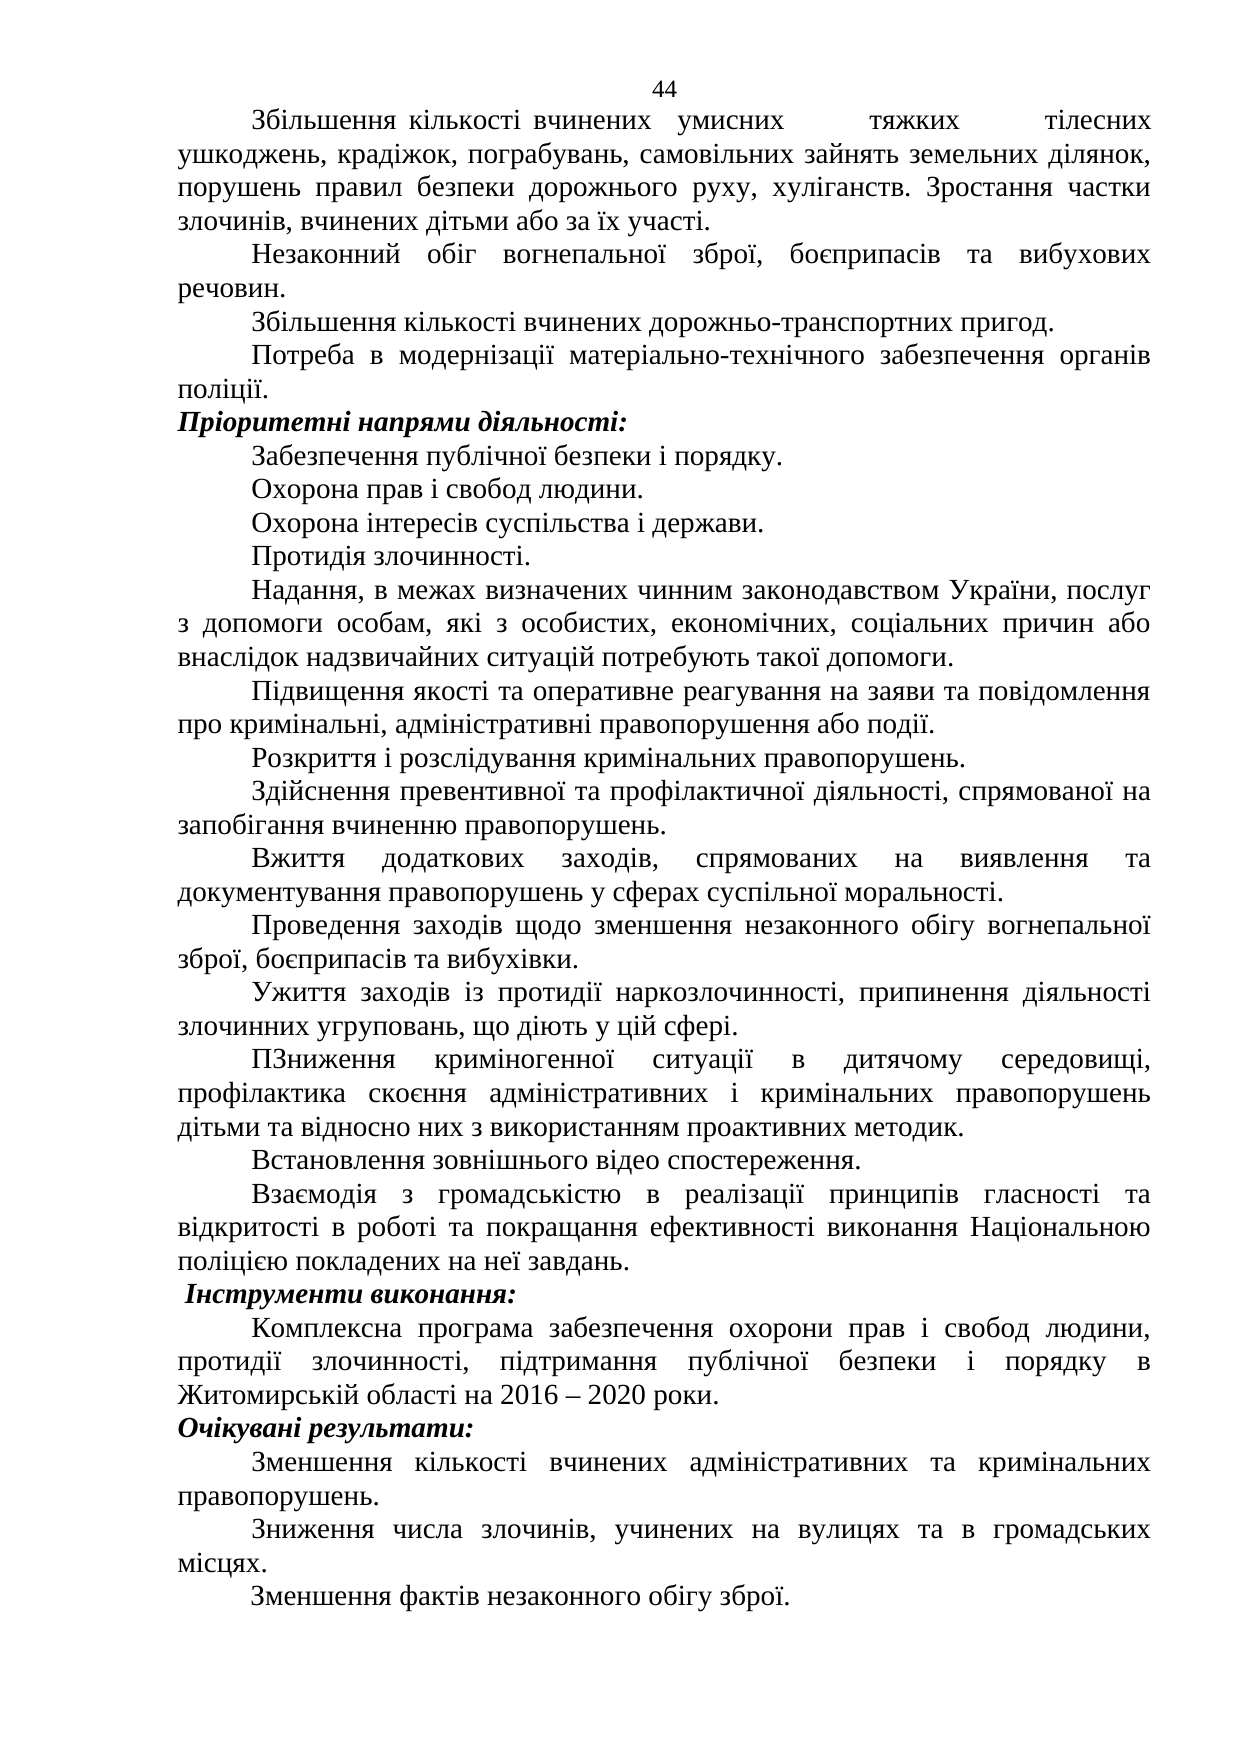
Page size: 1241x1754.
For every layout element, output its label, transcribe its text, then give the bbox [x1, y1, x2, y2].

text Забезпечення публічної безпеки і порядку. [177, 438, 1152, 471]
text Зменшення фактів незаконного обігу зброї. [177, 1578, 1152, 1612]
text Проведення заходів щодо зменшення незаконного обігу вогнепальної зброї, боєприпасів та вибухівки. [177, 907, 1152, 974]
text Взаємодія з громадськістю в реалізації принципів гласності та відкритості в роботі та покращання ефективності виконання Національною поліцією покладених на неї завдань. [177, 1176, 1152, 1276]
text Ужиття заходів із протидії наркозлочинності, припинення діяльності злочинних угруповань, що діють у цій сфері. [177, 974, 1152, 1042]
text Пріоритетні напрями діяльності: [177, 404, 1152, 438]
text Охорона прав і свобод людини. [177, 471, 1152, 505]
text Вжиття додаткових заходів, спрямованих на виявлення та документування правопорушень у сферах суспільної моральності. [177, 840, 1152, 907]
text Інструменти виконання: [177, 1276, 1152, 1310]
text ПЗниження криміногенної ситуації в дитячому середовищі, профілактика скоєння адміністративних і кримінальних правопорушень дітьми та відносно них з використанням проактивних методик. [177, 1042, 1152, 1142]
text Здійснення превентивної та профілактичної діяльності, спрямованої на запобігання вчиненню правопорушень. [177, 773, 1152, 840]
text Збільшення кількості вчинених умисних тяжких тілесних ушкоджень, крадіжок, пограбувань, самовільних зайнять земельних ділянок, порушень правил безпеки дорожнього руху, хуліганств. Зростання частки злочинів, вчинених дітьми або за їх участі. [177, 102, 1152, 237]
text Очікувані результати: [177, 1411, 1152, 1444]
text Встановлення зовнішнього відео спостереження. [177, 1142, 1152, 1176]
text Зниження числа злочинів, учинених на вулицях та в громадських місцях. [177, 1511, 1152, 1578]
text Комплексна програма забезпечення охорони прав і свобод людини, протидії злочинності, підтримання публічної безпеки і порядку в Житомирській області на 2016 – 2020 роки. [177, 1310, 1152, 1411]
text Незаконний обіг вогнепальної зброї, боєприпасів та вибухових речовин. [177, 237, 1152, 304]
text Збільшення кількості вчинених дорожньо-транспортних пригод. [177, 304, 1152, 337]
text Розкриття і розслідування кримінальних правопорушень. [177, 740, 1152, 773]
text Підвищення якості та оперативне реагування на заяви та повідомлення про кримінальні, адміністративні правопорушення або події. [177, 673, 1152, 740]
text Зменшення кількості вчинених адміністративних та кримінальних правопорушень. [177, 1444, 1152, 1511]
text Потреба в модернізації матеріально-технічного забезпечення органів поліції. [177, 337, 1152, 404]
text Надання, в межах визначених чинним законодавством України, послуг з допомоги особам, які з особистих, економічних, соціальних причин або внаслідок надзвичайних ситуацій потребують такої допомоги. [177, 572, 1152, 673]
text Протидія злочинності. [177, 538, 1152, 572]
text Охорона інтересів суспільства і держави. [177, 505, 1152, 538]
